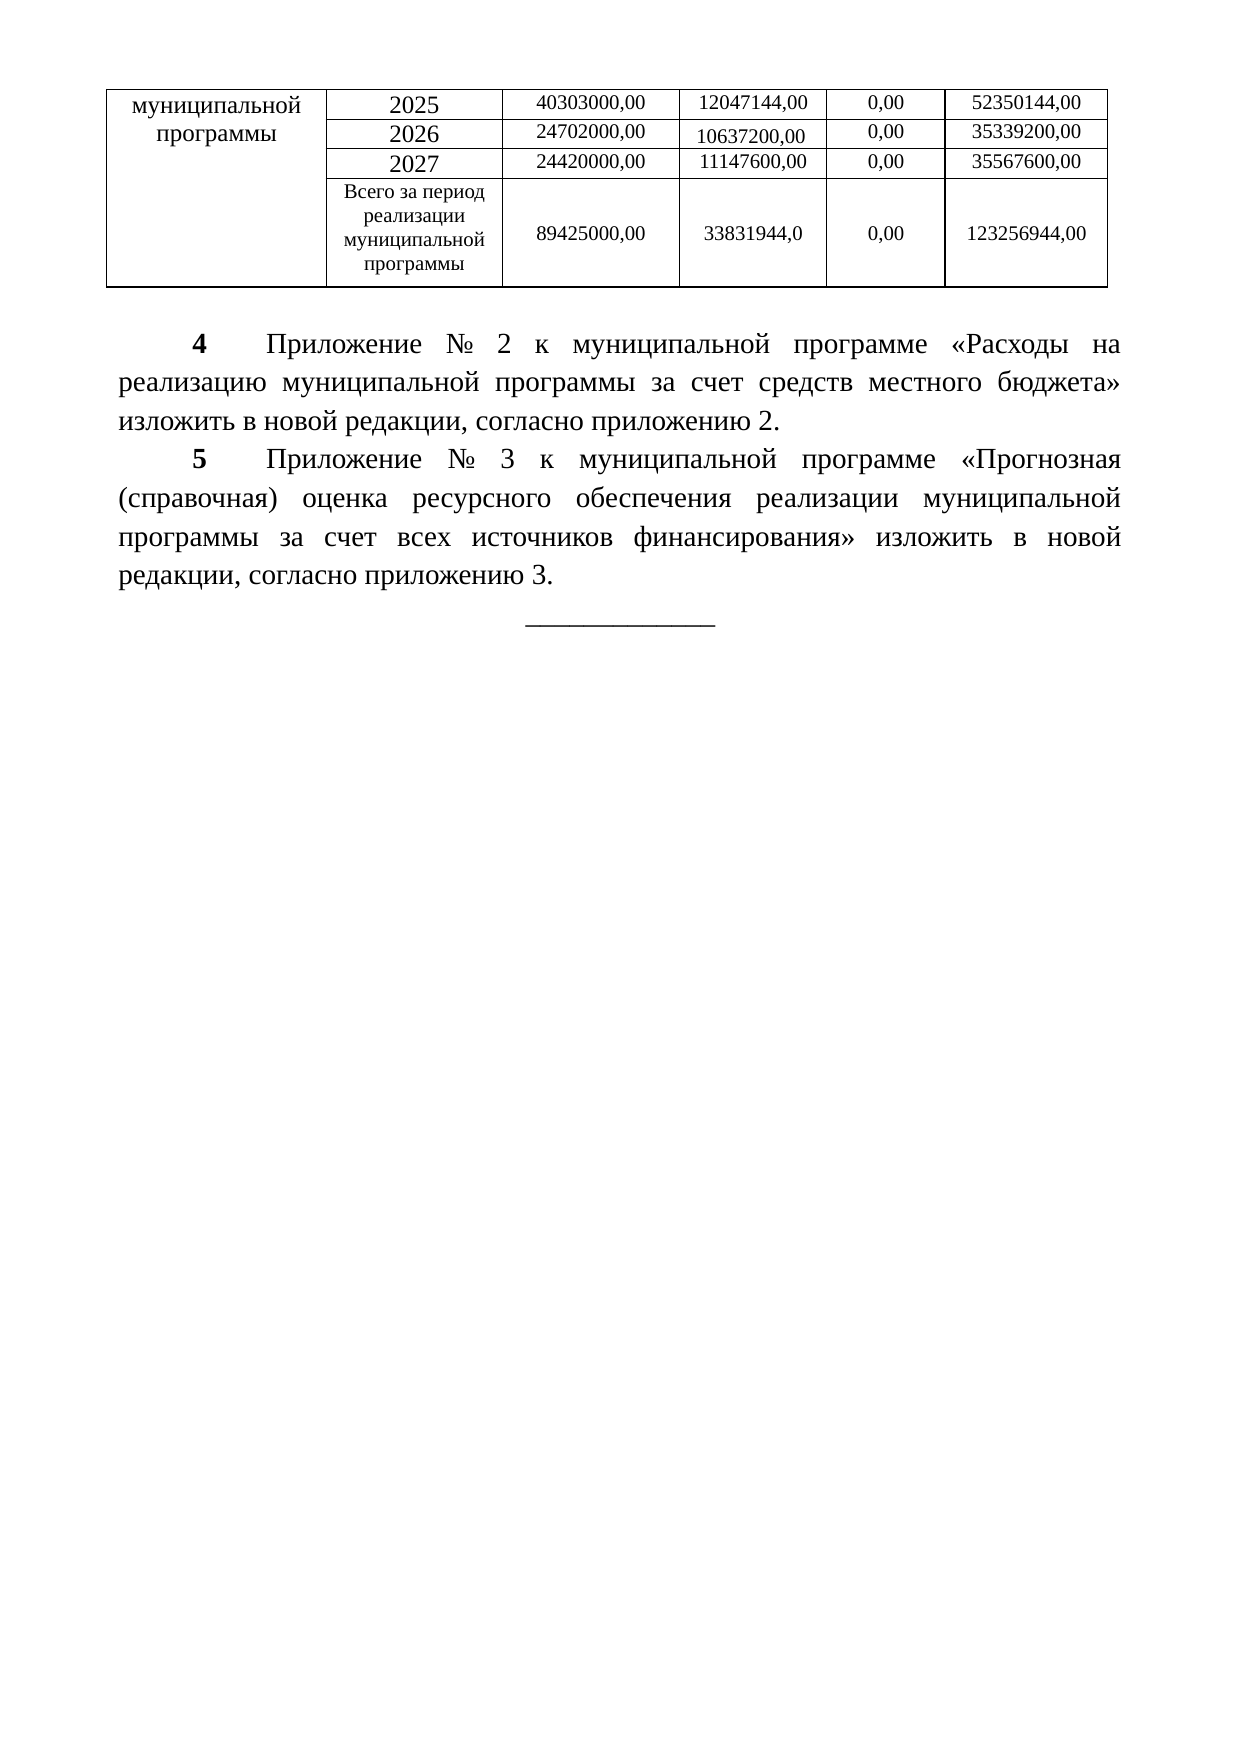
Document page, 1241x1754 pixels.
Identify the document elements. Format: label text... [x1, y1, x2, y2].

table_cell 35567600,00 [946, 149, 1107, 178]
list Приложение № 2 к муниципальной программе «Расходы на реализацию муниципальной программы за счет средств местного бюджета» изложить в новой редакции, согласно приложению 2. [118, 326, 1122, 437]
table_cell 11147600,00 [680, 149, 826, 178]
table_cell 24420000,00 [503, 149, 679, 178]
table_cell 89425000,00 [503, 179, 679, 286]
table_cell 10637200,00 [680, 120, 826, 148]
table_cell 0,00 [827, 179, 944, 286]
table_cell 35339200,00 [946, 120, 1107, 148]
table_cell 12047144,00 [680, 90, 826, 118]
table_cell 0,00 [827, 90, 944, 118]
table_cell Всего за период реализации муниципальной программы [327, 179, 502, 286]
table_cell 33831944,0 [680, 179, 826, 286]
list Приложение № 3 к муниципальной программе «Прогнозная (справочная) оценка ресурсного обеспечения реализации муниципальной программы за счет всех источников финансирования» изложить в новой редакции, согласно приложению 3. [118, 442, 1122, 591]
table_cell 24702000,00 [503, 120, 679, 148]
table_cell 52350144,00 [946, 90, 1107, 118]
table_cell 2025 [327, 90, 502, 118]
table_cell 0,00 [827, 149, 944, 178]
table_cell 123256944,00 [946, 179, 1107, 286]
list _____________ [118, 596, 1122, 629]
table_cell 0,00 [827, 120, 944, 148]
table_cell 40303000,00 [503, 90, 679, 118]
table_cell 2027 [327, 149, 502, 178]
table_cell 2026 [327, 120, 502, 148]
